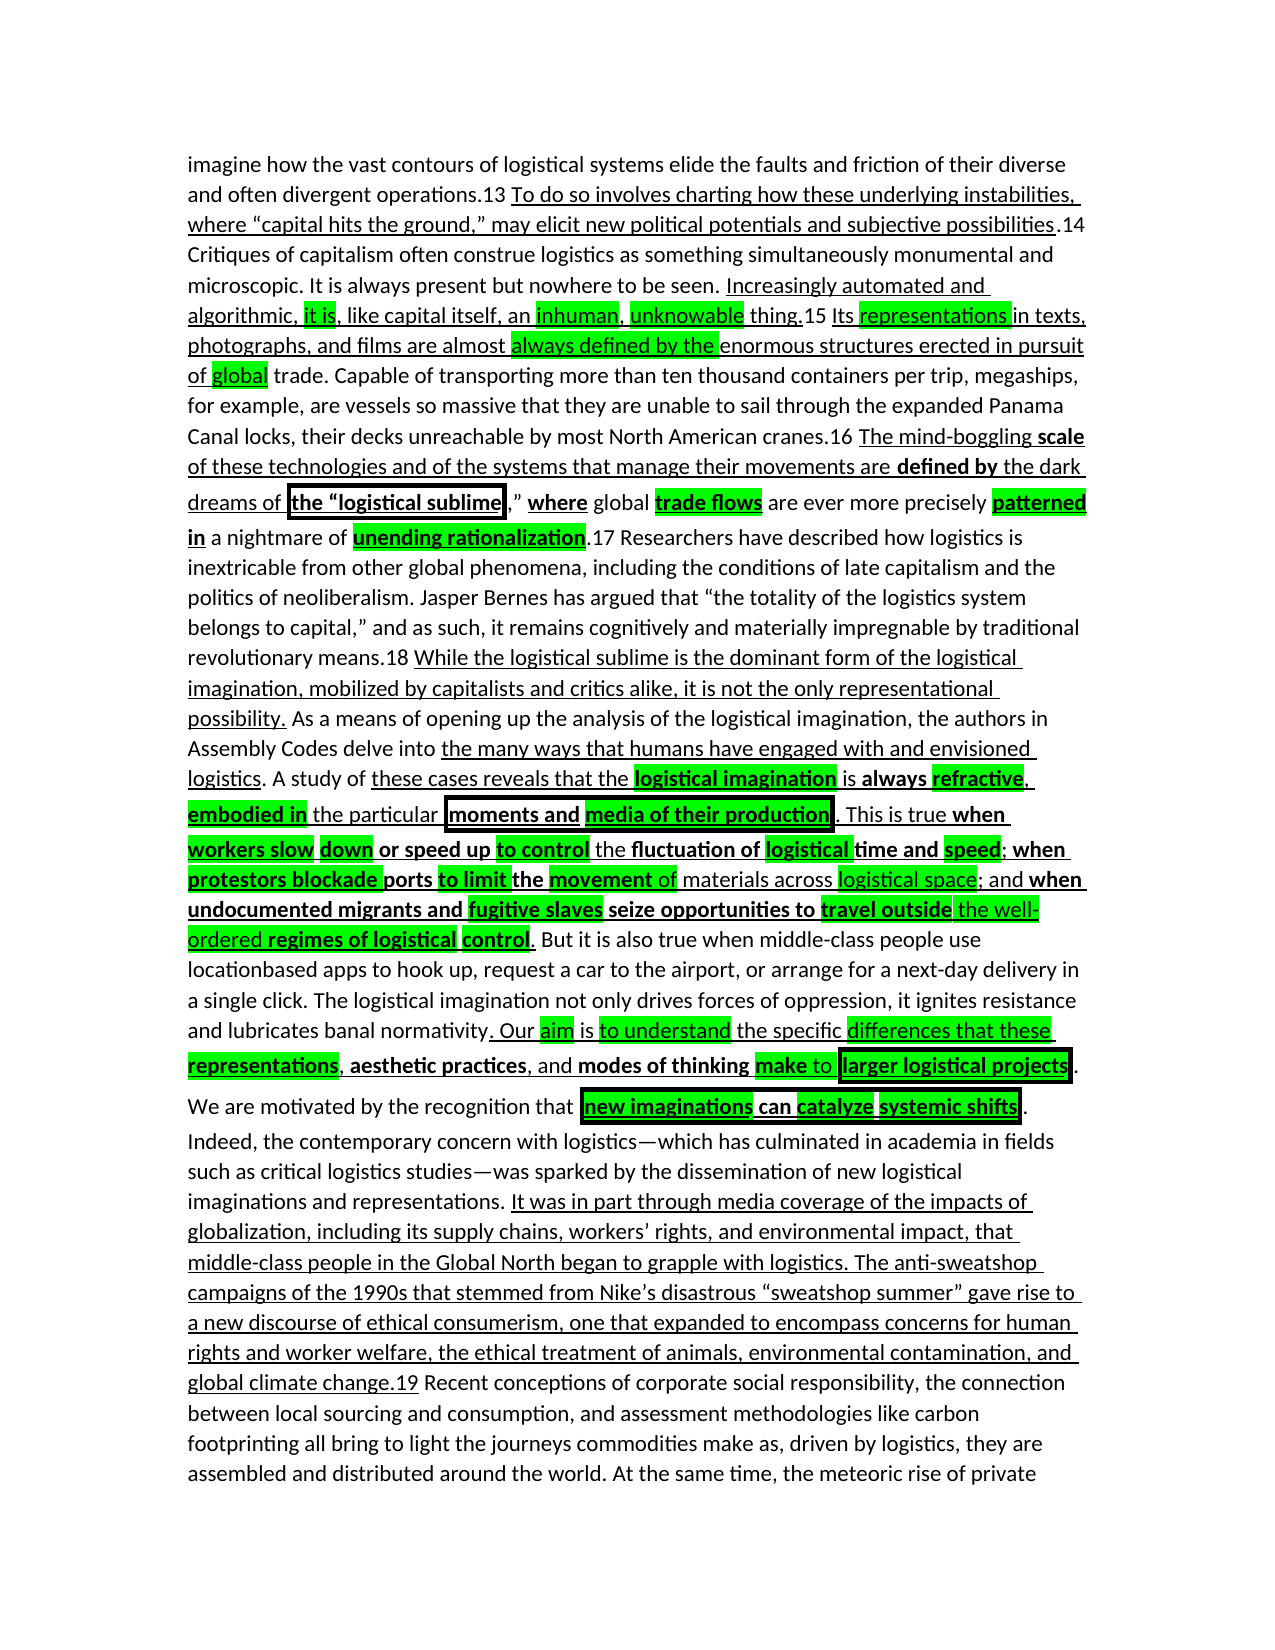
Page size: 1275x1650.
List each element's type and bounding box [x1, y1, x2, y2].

text [187, 150, 1087, 889]
text [187, 890, 1087, 1487]
